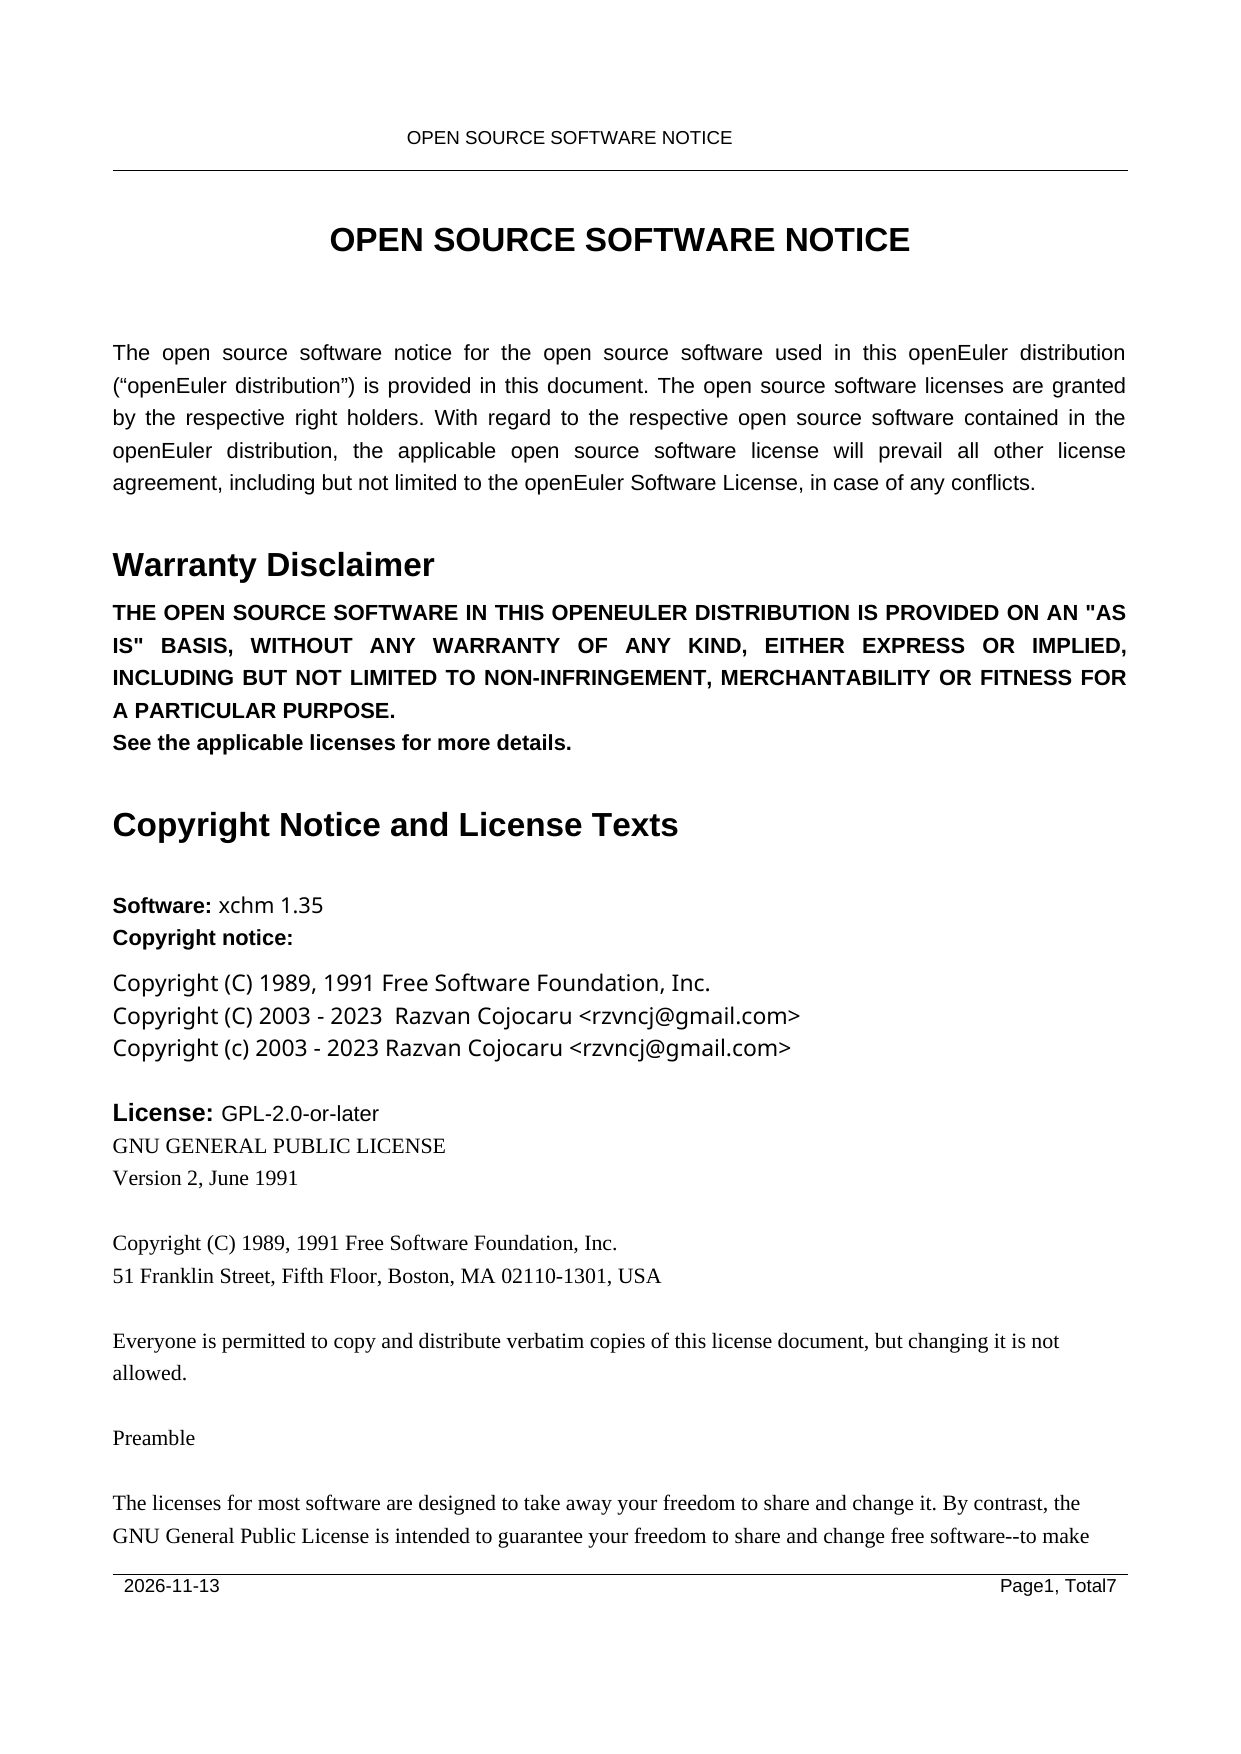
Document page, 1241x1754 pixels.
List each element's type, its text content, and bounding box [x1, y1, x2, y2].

text The open source software notice for the open source software used in this openEuler distribution (“openEuler distribution”) is provided in this document. The open source software licenses are granted by the respective right holders. With regard to the respective open source software contained in the openEuler distribution, the applicable open source software license will prevail all other license agreement, including but not limited to the openEuler Software License, in case of any conflicts. [112, 336, 1128, 499]
text License: GPL-2.0-or-later [112, 1096, 1128, 1129]
text Copyright notice: [112, 921, 1128, 954]
text Warranty Disclaimer [112, 531, 1128, 596]
title Software: xchm 1.35 [112, 889, 1128, 921]
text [112, 1129, 1128, 1551]
text THE OPEN SOURCE SOFTWARE IN THIS OPENEULER DISTRIBUTION IS PROVIDED ON AN "AS IS" BASIS, WITHOUT ANY WARRANTY OF ANY KIND, EITHER EXPRESS OR IMPLIED, INCLUDING BUT NOT LIMITED TO NON-INFRINGEMENT, MERCHANTABILITY OR FITNESS FOR A PARTICULAR PURPOSE. See the applicable licenses for more details. [112, 596, 1128, 759]
text Copyright (C) 1989, 1991 Free Software Foundation, Inc. Copyright (C) 2003 - 2023 Razvan Cojocaru <rzvncj@gmail.com> Copyright (c) 2003 - 2023 Razvan Cojocaru <rzvncj@gmail.com> [112, 966, 1128, 1096]
text Copyright Notice and License Texts [112, 791, 1128, 856]
text OPEN SOURCE SOFTWARE NOTICE [112, 206, 1128, 271]
